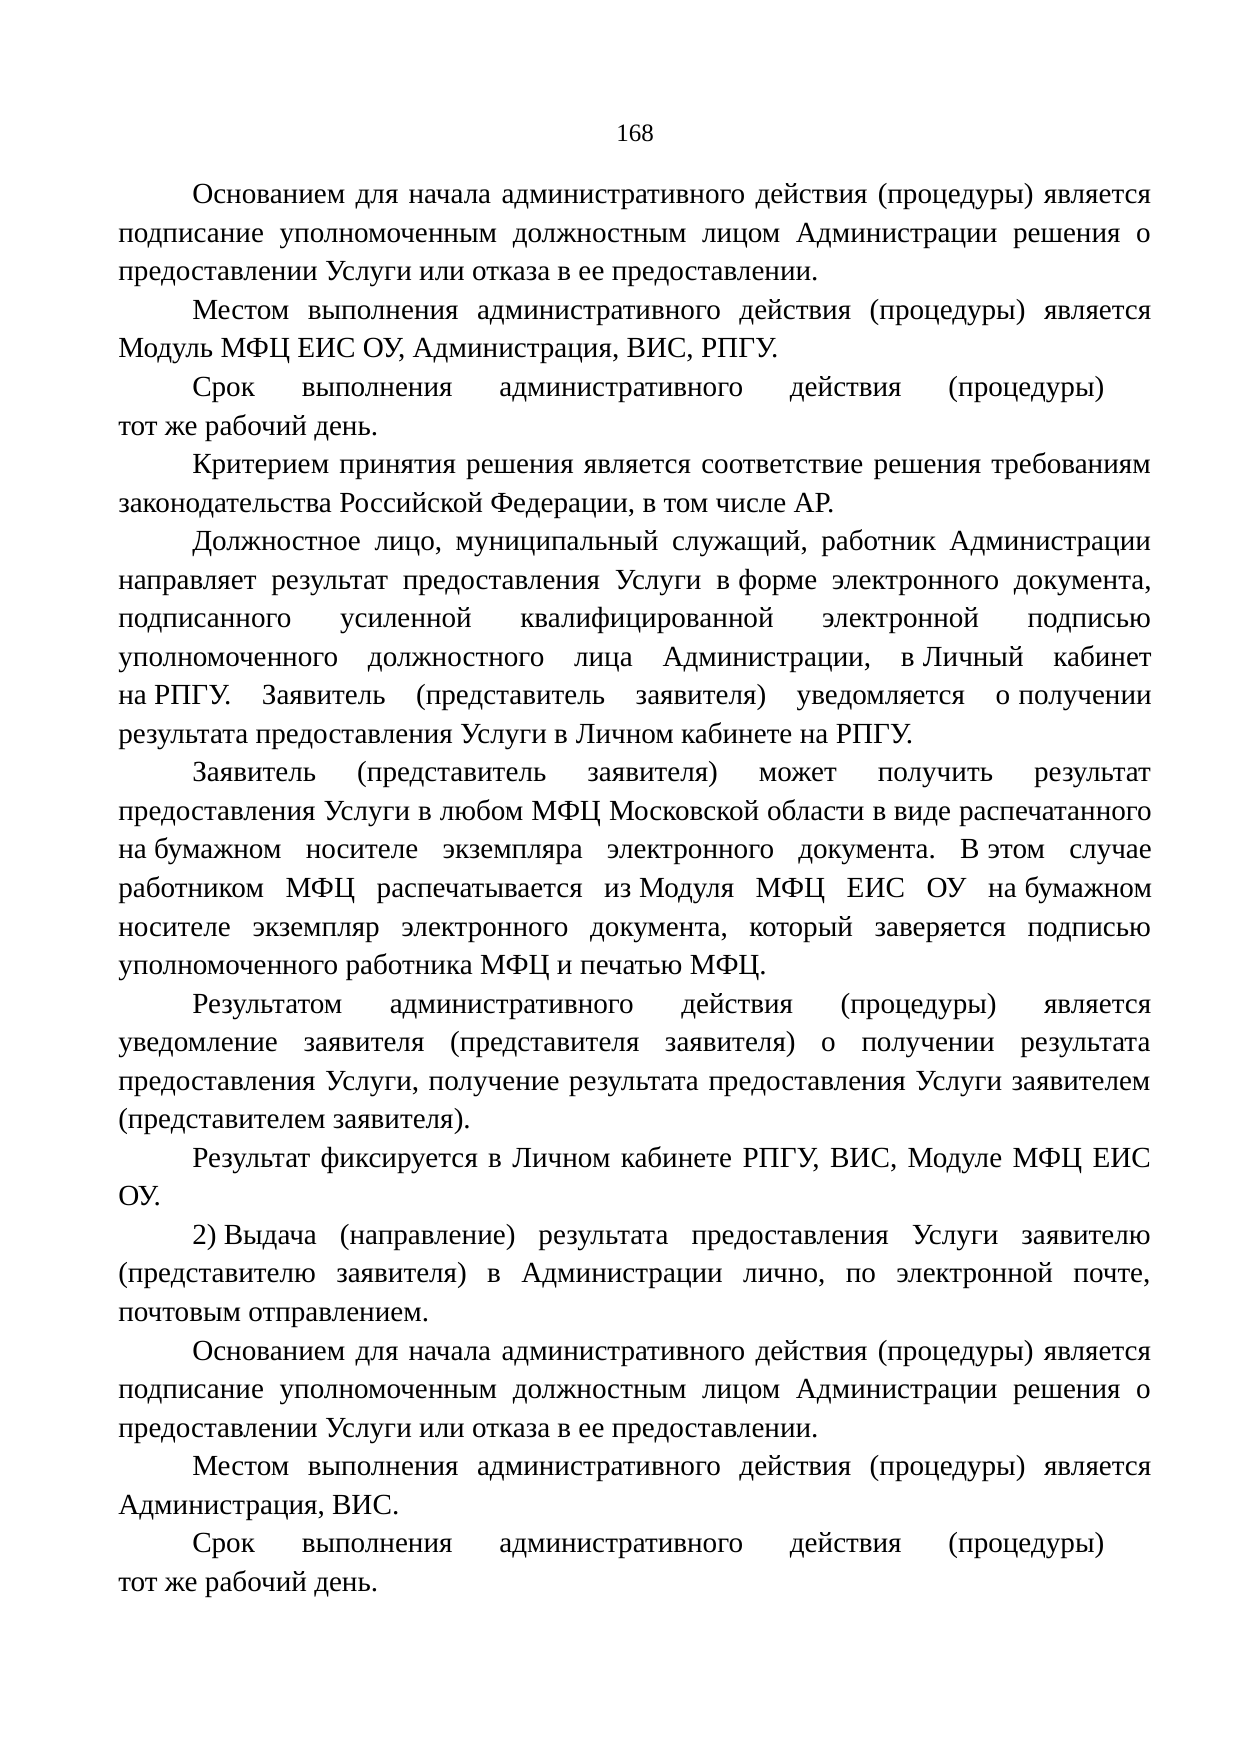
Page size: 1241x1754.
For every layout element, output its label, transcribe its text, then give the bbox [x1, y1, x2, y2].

text Срок выполнения административного действия (процедуры) тот же рабочий день. [118, 369, 1152, 441]
text Результат фиксируется в Личном кабинете РПГУ, ВИС, Модуле МФЦ ЕИС ОУ. [118, 1140, 1152, 1212]
text Основанием для начала административного действия (процедуры) является подписание уполномоченным должностным лицом Администрации решения о предоставлении Услуги или отказа в ее предоставлении. [118, 176, 1152, 287]
text Заявитель (представитель заявителя) может получить результат предоставления Услуги в любом МФЦ Московской области в виде распечатанного на бумажном носителе экземпляра электронного документа. В этом случае работником МФЦ распечатывается из Модуля МФЦ ЕИС ОУ на бумажном носителе экземпляр электронного документа, который заверяется подписью уполномоченного работника МФЦ и печатью МФЦ. [118, 754, 1152, 981]
text Местом выполнения административного действия (процедуры) является Модуль МФЦ ЕИС ОУ, Администрация, ВИС, РПГУ. [118, 292, 1152, 364]
text Критерием принятия решения является соответствие решения требованиям законодательства Российской Федерации, в том числе АР. [118, 446, 1152, 518]
text 2) Выдача (направление) результата предоставления Услуги заявителю (представителю заявителя) в Администрации лично, по электронной почте, почтовым отправлением. [118, 1217, 1152, 1328]
text Срок выполнения административного действия (процедуры) тот же рабочий день. [118, 1525, 1152, 1597]
text Основанием для начала административного действия (процедуры) является подписание уполномоченным должностным лицом Администрации решения о предоставлении Услуги или отказа в ее предоставлении. [118, 1333, 1152, 1443]
text Местом выполнения административного действия (процедуры) является Администрация, ВИС. [118, 1448, 1152, 1520]
text Должностное лицо, муниципальный служащий, работник Администрации направляет результат предоставления Услуги в форме электронного документа, подписанного усиленной квалифицированной электронной подписью уполномоченного должностного лица Администрации, в Личный кабинет на РПГУ. Заявитель (представитель заявителя) уведомляется о получении результата предоставления Услуги в Личном кабинете на РПГУ. [118, 523, 1152, 749]
text Результатом административного действия (процедуры) является уведомление заявителя (представителя заявителя) о получении результата предоставления Услуги, получение результата предоставления Услуги заявителем (представителем заявителя). [118, 986, 1152, 1135]
